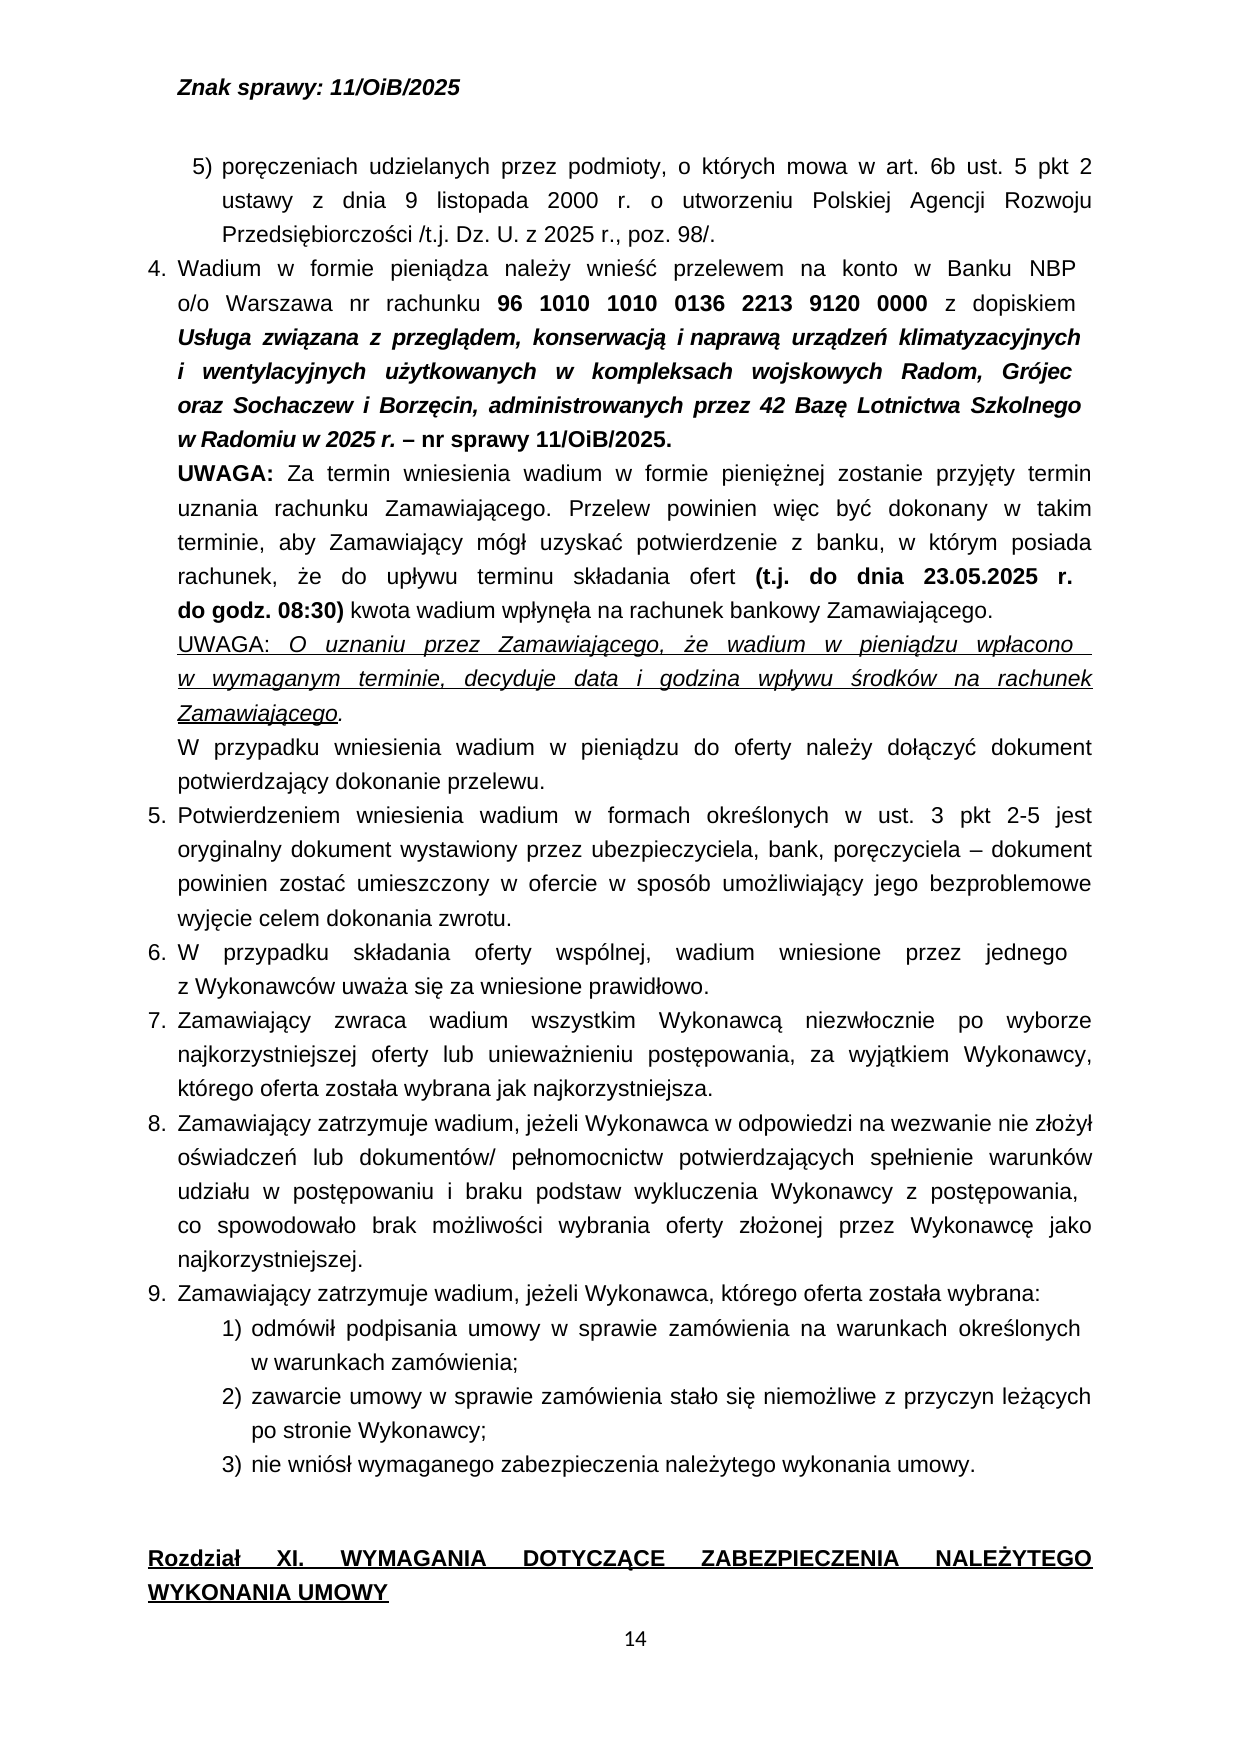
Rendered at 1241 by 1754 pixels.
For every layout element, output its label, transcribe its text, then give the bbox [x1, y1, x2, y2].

list poręczeniach udzielanych przez podmioty, o których mowa w art. 6b ust. 5 pkt 2 ustawy z dnia 9 listopada 2000 r. o utworzeniu Polskiej Agencji Rozwoju Przedsiębiorczości /t.j. Dz. U. z 2025 r., poz. 98/. [192, 153, 1092, 248]
text Rozdział XI. WYMAGANIA DOTYCZĄCE ZABEZPIECZENIA NALEŻYTEGO WYKONANIA UMOWY [148, 1544, 1092, 1567]
list UWAGA: O uznaniu przez Zamawiającego, że wadium w pieniądzu wpłacono w wymaganym terminie, decyduje data i godzina wpływu środków na rachunek Zamawiającego. W przypadku wniesienia wadium w pieniądzu do oferty należy dołączyć dokument potwierdzający dokonanie przelewu. [177, 689, 1092, 794]
text Rozdział XI. WYMAGANIA DOTYCZĄCE ZABEZPIECZENIA NALEŻYTEGO WYKONANIA UMOWY [148, 1569, 1092, 1605]
list W przypadku składania oferty wspólnej, wadium wniesione przez jednego z Wykonawców uważa się za wniesione prawidłowo. [148, 939, 1092, 999]
list UWAGA: O uznaniu przez Zamawiającego, że wadium w pieniądzu wpłacono w wymaganym terminie, decyduje data i godzina wpływu środków na rachunek Zamawiającego. W przypadku wniesienia wadium w pieniądzu do oferty należy dołączyć dokument potwierdzający dokonanie przelewu. [177, 631, 1092, 654]
list Zamawiający zwraca wadium wszystkim Wykonawcą niezwłocznie po wyborze najkorzystniejszej oferty lub unieważnieniu postępowania, za wyjątkiem Wykonawcy, którego oferta została wybrana jak najkorzystniejsza. [148, 1007, 1092, 1102]
list Wadium w formie pieniądza należy wnieść przelewem na konto w Banku NBP o/o Warszawa nr rachunku 96 1010 1010 0136 2213 9120 0000 z dopiskiem Usługa związana z przeglądem, konserwacją i naprawą urządzeń klimatyzacyjnych i wentylacyjnych użytkowanych w kompleksach wojskowych Radom, Grójec oraz Sochaczew i Borzęcin, administrowanych przez 42 Bazę Lotnictwa Szkolnego w Radomiu w 2025 r. – nr sprawy 11/OiB/2025. [148, 255, 1092, 453]
list Zamawiający zatrzymuje wadium, jeżeli Wykonawca, którego oferta została wybrana: [148, 1280, 1092, 1307]
list Potwierdzeniem wniesienia wadium w formach określonych w ust. 3 pkt 2-5 jest oryginalny dokument wystawiony przez ubezpieczyciela, bank, poręczyciela – dokument powinien zostać umieszczony w ofercie w sposób umożliwiający jego bezproblemowe wyjęcie celem dokonania zwrotu. [148, 802, 1092, 931]
text 2) zawarcie umowy w sprawie zamówienia stało się niemożliwe z przyczyn leżących po stronie Wykonawcy; [222, 1383, 1092, 1443]
text 1) odmówił podpisania umowy w sprawie zamówienia na warunkach określonych w warunkach zamówienia; [222, 1314, 1092, 1375]
list UWAGA: O uznaniu przez Zamawiającego, że wadium w pieniądzu wpłacono w wymaganym terminie, decyduje data i godzina wpływu środków na rachunek Zamawiającego. W przypadku wniesienia wadium w pieniądzu do oferty należy dołączyć dokument potwierdzający dokonanie przelewu. [177, 655, 1092, 688]
list Zamawiający zatrzymuje wadium, jeżeli Wykonawca w odpowiedzi na wezwanie nie złożył oświadczeń lub dokumentów/ pełnomocnictw potwierdzających spełnienie warunków udziału w postępowaniu i braku podstaw wykluczenia Wykonawcy z postępowania, co spowodowało brak możliwości wybrania oferty złożonej przez Wykonawcę jako najkorzystniejszej. [148, 1109, 1092, 1273]
list UWAGA: Za termin wniesienia wadium w formie pieniężnej zostanie przyjęty termin uznania rachunku Zamawiającego. Przelew powinien więc być dokonany w takim terminie, aby Zamawiający mógł uzyskać potwierdzenie z banku, w którym posiada rachunek, że do upływu terminu składania ofert (t.j. do dnia 23.05.2025 r. do godz. 08:30) kwota wadium wpłynęła na rachunek bankowy Zamawiającego. [177, 460, 1092, 623]
text 3) nie wniósł wymaganego zabezpieczenia należytego wykonania umowy. [222, 1451, 1092, 1478]
